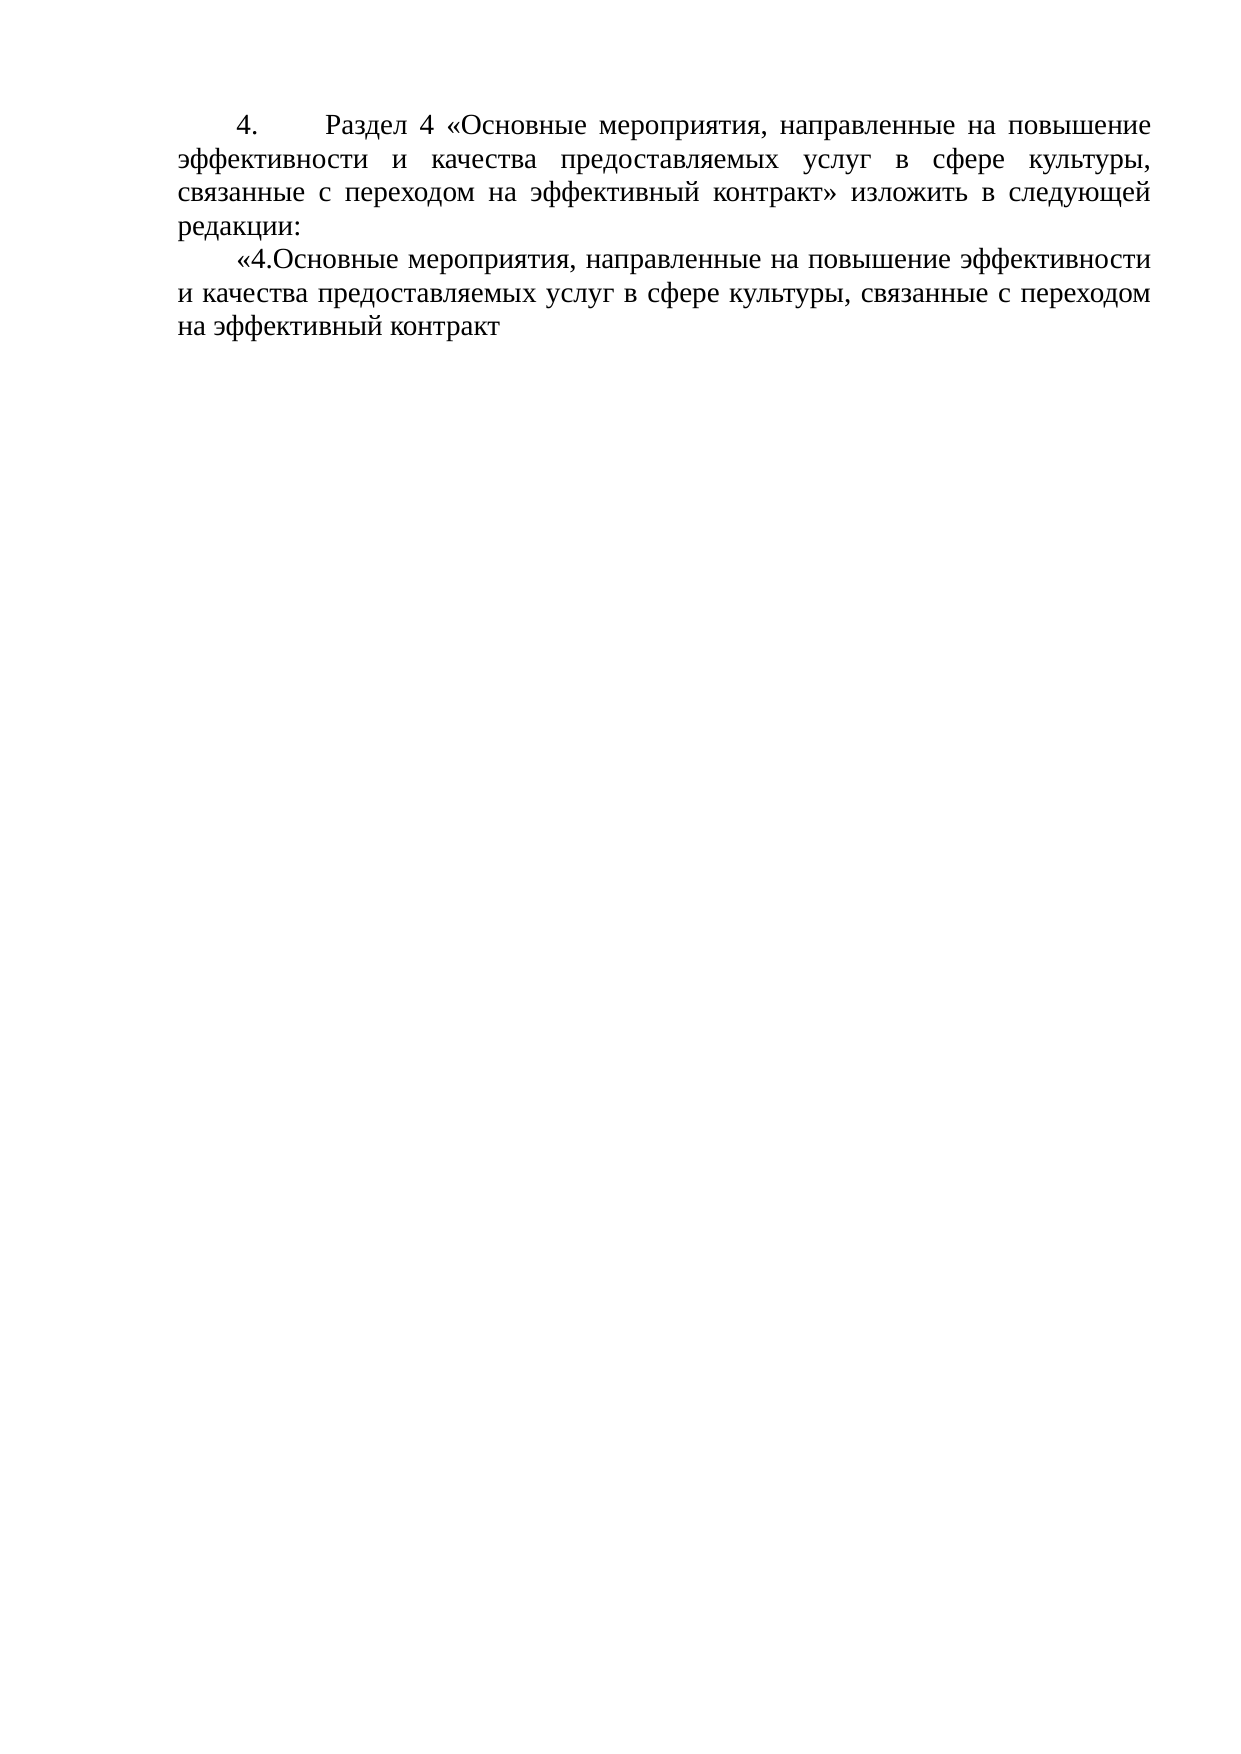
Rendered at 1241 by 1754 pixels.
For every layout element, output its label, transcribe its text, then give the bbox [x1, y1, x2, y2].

text «4.Основные мероприятия, направленные на повышение эффективности и качества предоставляемых услуг в сфере культуры, связанные с переходом на эффективный контракт [177, 241, 1152, 342]
list Раздел 4 «Основные мероприятия, направленные на повышение эффективности и качества предоставляемых услуг в сфере культуры, связанные с переходом на эффективный контракт» изложить в следующей редакции: [177, 107, 1152, 241]
